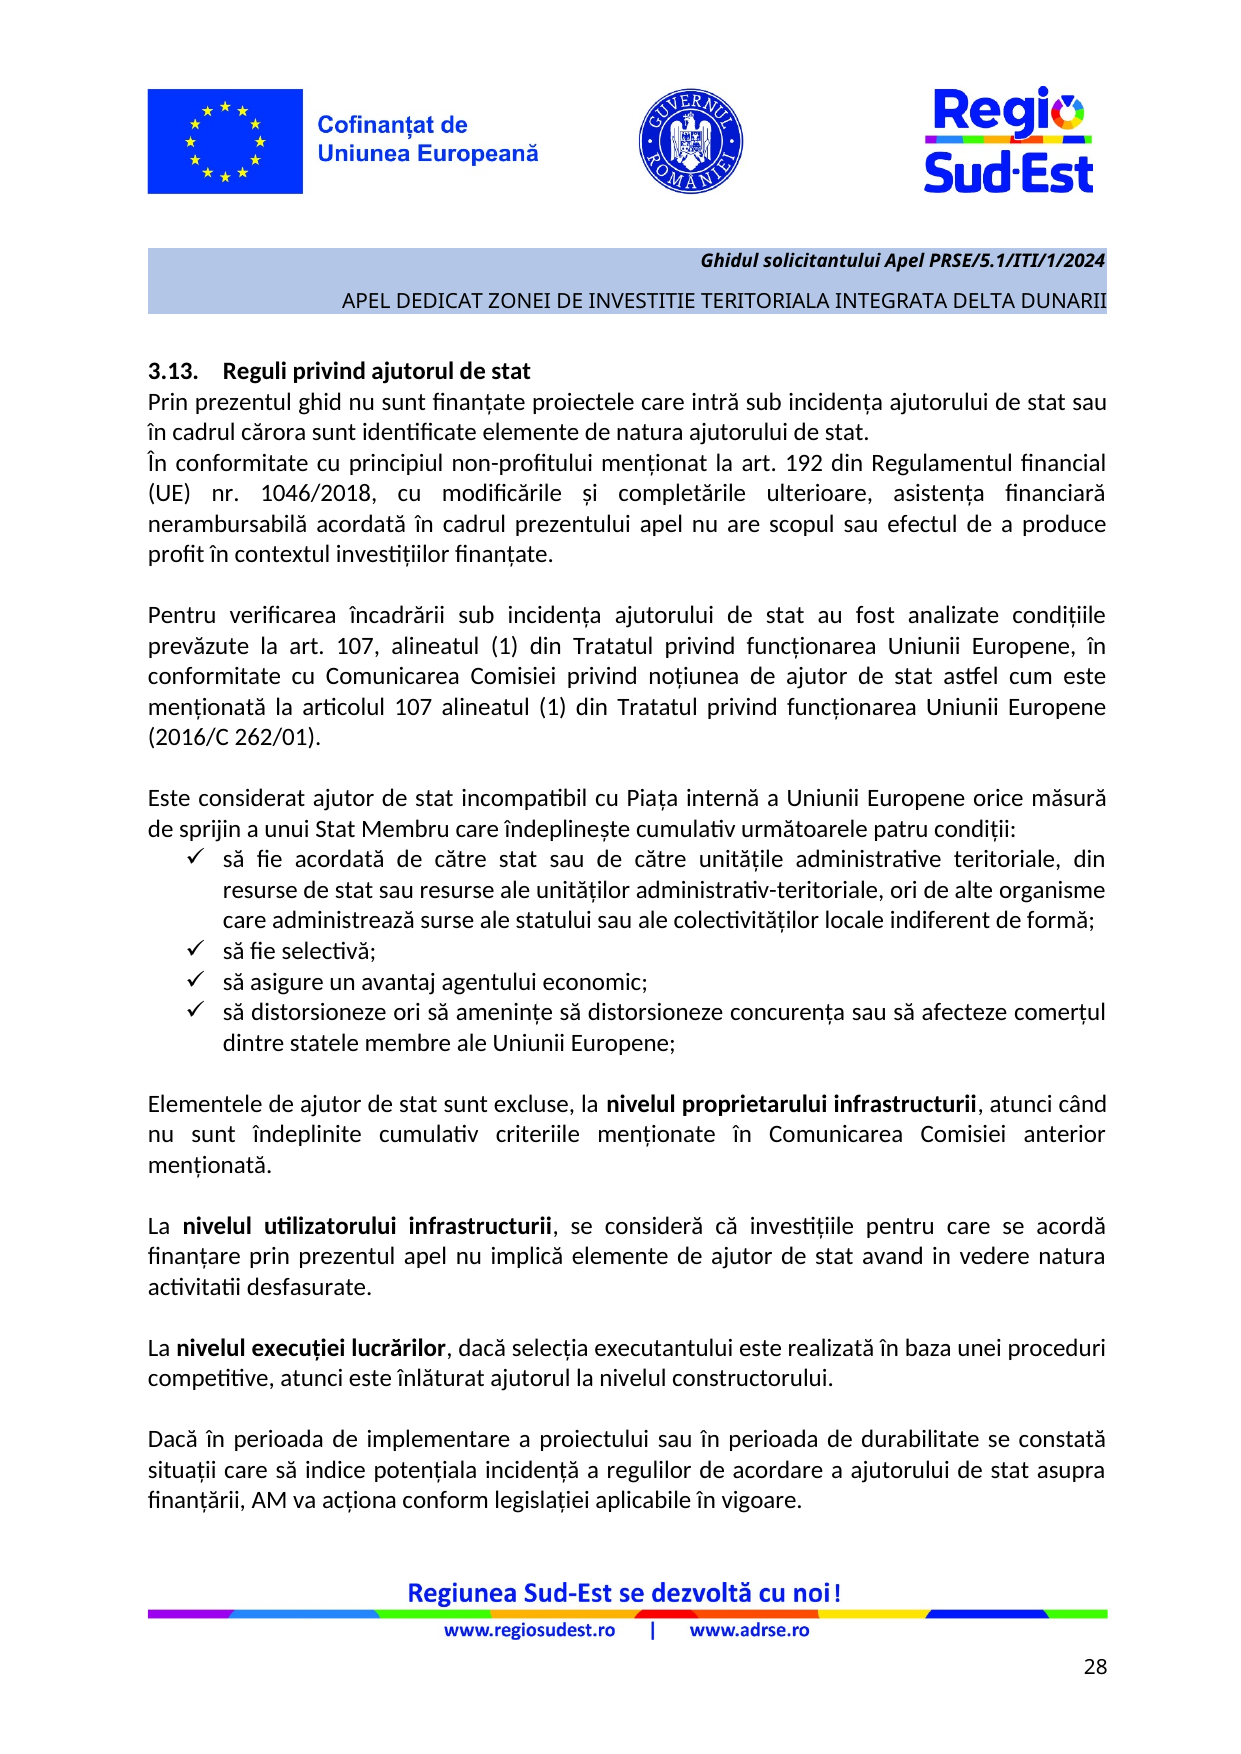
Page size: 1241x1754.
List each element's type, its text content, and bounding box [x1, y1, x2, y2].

text Pentru verificarea încadrării sub incidența ajutorului de stat au fost analizate condițiile prevăzute la art. 107, alineatul (1) din Tratatul privind funcționarea Uniunii Europene, în conformitate cu Comunicarea Comisiei privind noțiunea de ajutor de stat astfel cum este menționată la articolul 107 alineatul (1) din Tratatul privind funcționarea Uniunii Europene (2016/C 262/01). [148, 599, 1107, 752]
list să fie selectivă; [185, 935, 1107, 966]
text Elementele de ajutor de stat sunt excluse, la nivelul proprietarului infrastructurii, atunci când nu sunt îndeplinite cumulativ criteriile menționate în Comunicarea Comisiei anterior menţionată. [148, 1088, 1107, 1179]
picture [147, 86, 1093, 195]
text La nivelul execuției lucrărilor, dacă selecția executantului este realizată în baza unei proceduri competitive, atunci este înlăturat ajutorul la nivelul constructorului. [148, 1332, 1107, 1393]
text Dacă în perioada de implementare a proiectului sau în perioada de durabilitate se constată situații care să indice potențiala incidență a regulilor de acordare a ajutorului de stat asupra finanțării, AM va acționa conform legislației aplicabile în vigoare. [148, 1423, 1107, 1515]
list să asigure un avantaj agentului economic; [185, 966, 1107, 996]
list să fie acordată de către stat sau de către unitățile administrative teritoriale, din resurse de stat sau resurse ale unităților administrativ-teritoriale, ori de alte organisme care administrează surse ale statului sau ale colectivităților locale indiferent de formă; [185, 843, 1107, 935]
text Prin prezentul ghid nu sunt finanţate proiectele care intră sub incidenţa ajutorului de stat sau în cadrul cărora sunt identificate elemente de natura ajutorului de stat. [148, 386, 1107, 447]
text Este considerat ajutor de stat incompatibil cu Piaţa internă a Uniunii Europene orice măsură de sprijin a unui Stat Membru care îndeplineşte cumulativ următoarele patru condiții: [148, 782, 1107, 843]
text În conformitate cu principiul non-profitului menționat la art. 192 din Regulamentul financial (UE) nr. 1046/2018, cu modificările și completările ulterioare, asistența financiară nerambursabilă acordată în cadrul prezentului apel nu are scopul sau efectul de a produce profit în contextul investițiilor finanțate. [148, 447, 1107, 569]
subtitle Reguli privind ajutorul de stat [148, 355, 1107, 386]
text La nivelul utilizatorului infrastructurii, se consideră că investițiile pentru care se acordă finanțare prin prezentul apel nu implică elemente de ajutor de stat avand in vedere natura activitatii desfasurate. [148, 1210, 1107, 1301]
list să distorsioneze ori să amenințe să distorsioneze concurența sau să afecteze comerțul dintre statele membre ale Uniunii Europene; [185, 996, 1107, 1057]
picture [147, 1582, 1108, 1640]
